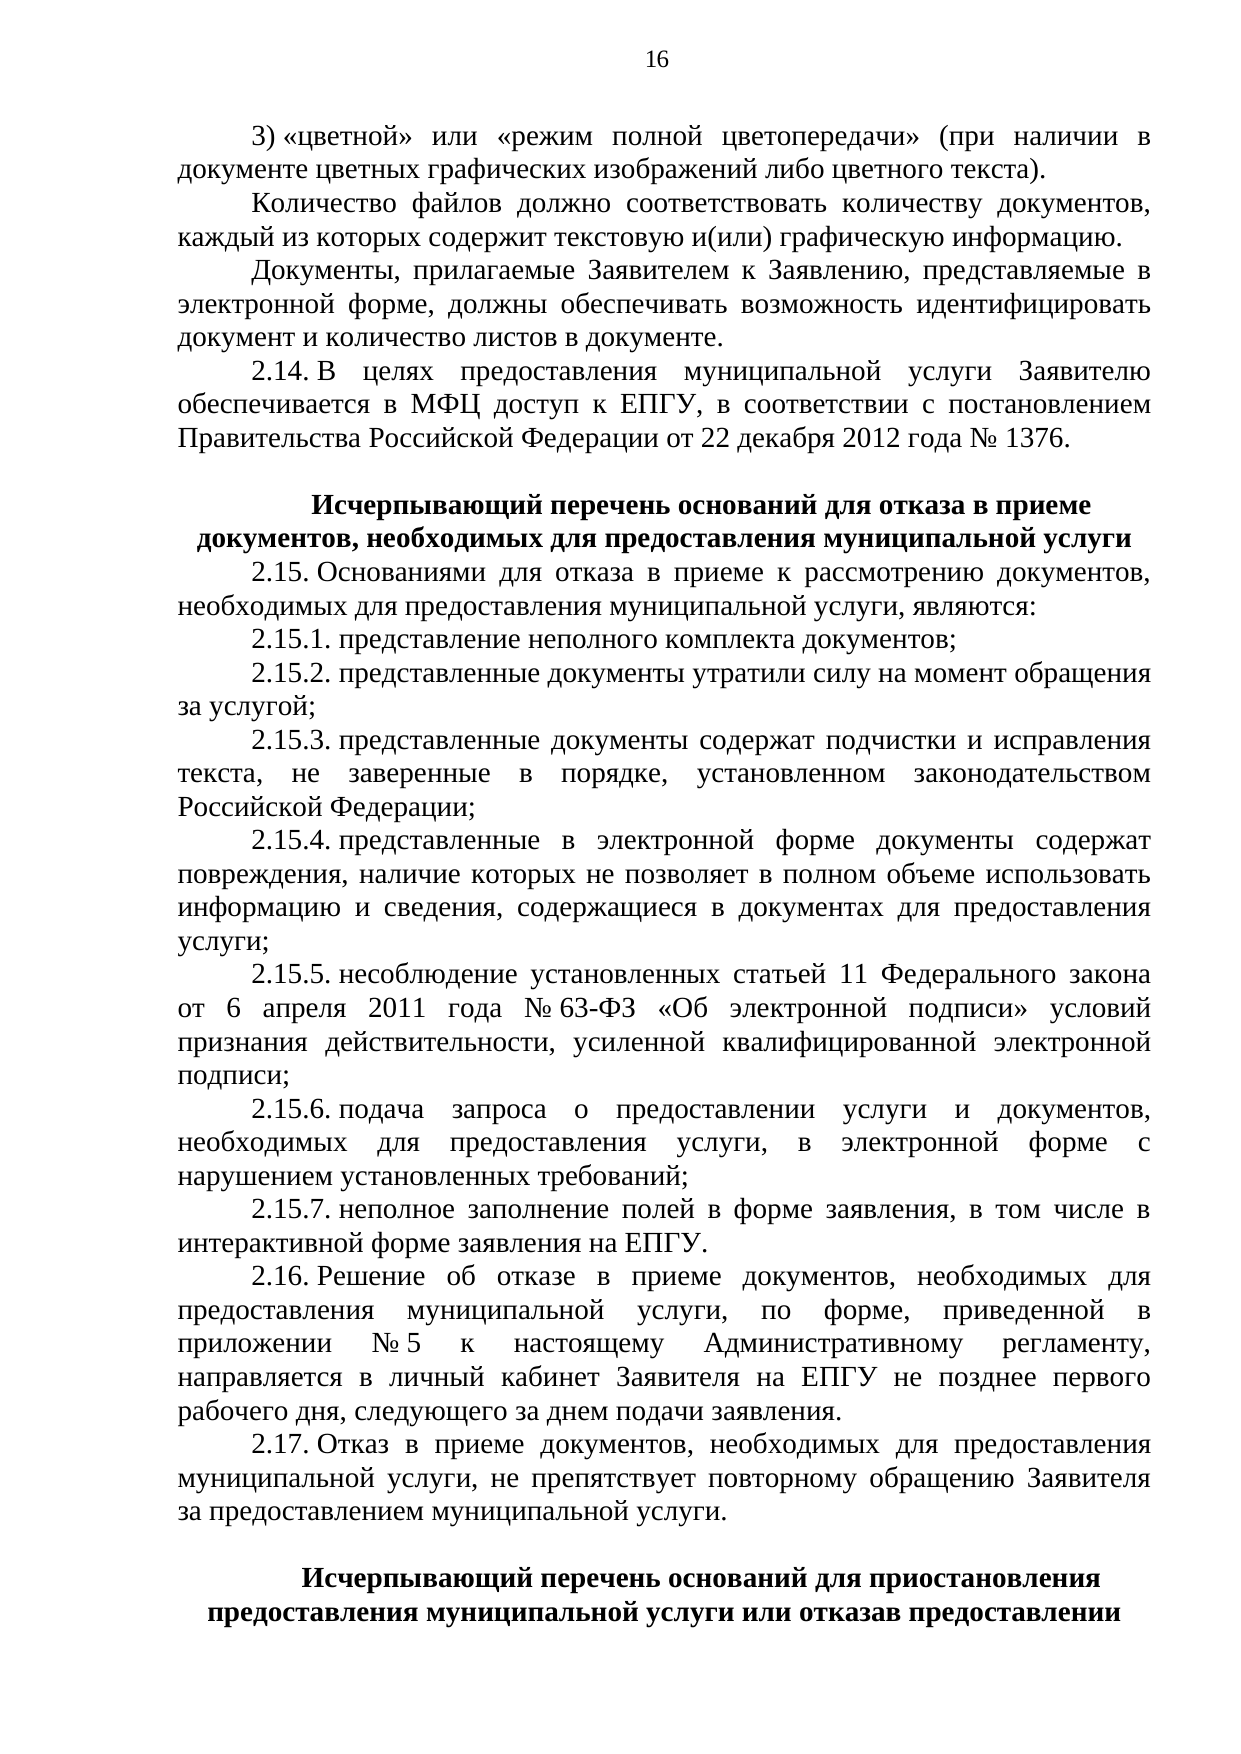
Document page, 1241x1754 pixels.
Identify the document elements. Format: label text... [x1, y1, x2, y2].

text 2.14. В целях предоставления муниципальной услуги Заявителю обеспечивается в МФЦ доступ к ЕПГУ, в соответствии с постановлением Правительства Российской Федерации от 22 декабря 2012 года № 1376. [177, 353, 1152, 453]
text 2.15.3. представленные документы содержат подчистки и исправления текста, не заверенные в порядке, установленном законодательством Российской Федерации; [177, 722, 1152, 822]
text 2.15.2. представленные документы утратили силу на момент обращения за услугой; [177, 655, 1152, 722]
text Исчерпывающий перечень оснований для отказа в приеме документов, необходимых для предоставления муниципальной услуги [177, 487, 1152, 554]
text 2.15.1. представление неполного комплекта документов; [177, 621, 1152, 655]
text 2.15.4. представленные в электронной форме документы содержат повреждения, наличие которых не позволяет в полном объеме использовать информацию и сведения, содержащиеся в документах для предоставления услуги; [177, 822, 1152, 957]
text 2.15.6. подача запроса о предоставлении услуги и документов, необходимых для предоставления услуги, в электронной форме с нарушением установленных требований; [177, 1091, 1152, 1191]
text Документы, прилагаемые Заявителем к Заявлению, представляемые в электронной форме, должны обеспечивать возможность идентифицировать документ и количество листов в документе. [177, 252, 1152, 353]
text 2.15.5. несоблюдение установленных статьей 11 Федерального закона от 6 апреля 2011 года № 63-ФЗ «Об электронной подписи» условий признания действительности, усиленной квалифицированной электронной подписи; [177, 957, 1152, 1091]
text 2.16. Решение об отказе в приеме документов, необходимых для предоставления муниципальной услуги, по форме, приведенной в приложении № 5 к настоящему Административному регламенту, направляется в личный кабинет Заявителя на ЕПГУ не позднее первого рабочего дня, следующего за днем подачи заявления. [177, 1258, 1152, 1426]
text 2.15. Основаниями для отказа в приеме к рассмотрению документов, необходимых для предоставления муниципальной услуги, являются: [177, 554, 1152, 621]
text 3) «цветной» или «режим полной цветопередачи» (при наличии в документе цветных графических изображений либо цветного текста). [177, 118, 1152, 185]
text 2.17. Отказ в приеме документов, необходимых для предоставления муниципальной услуги, не препятствует повторному обращению Заявителя за предоставлением муниципальной услуги. [177, 1426, 1152, 1527]
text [177, 1560, 1152, 1627]
text Количество файлов должно соответствовать количеству документов, каждый из которых содержит текстовую и(или) графическую информацию. [177, 185, 1152, 252]
text 2.15.7. неполное заполнение полей в форме заявления, в том числе в интерактивной форме заявления на ЕПГУ. [177, 1191, 1152, 1258]
